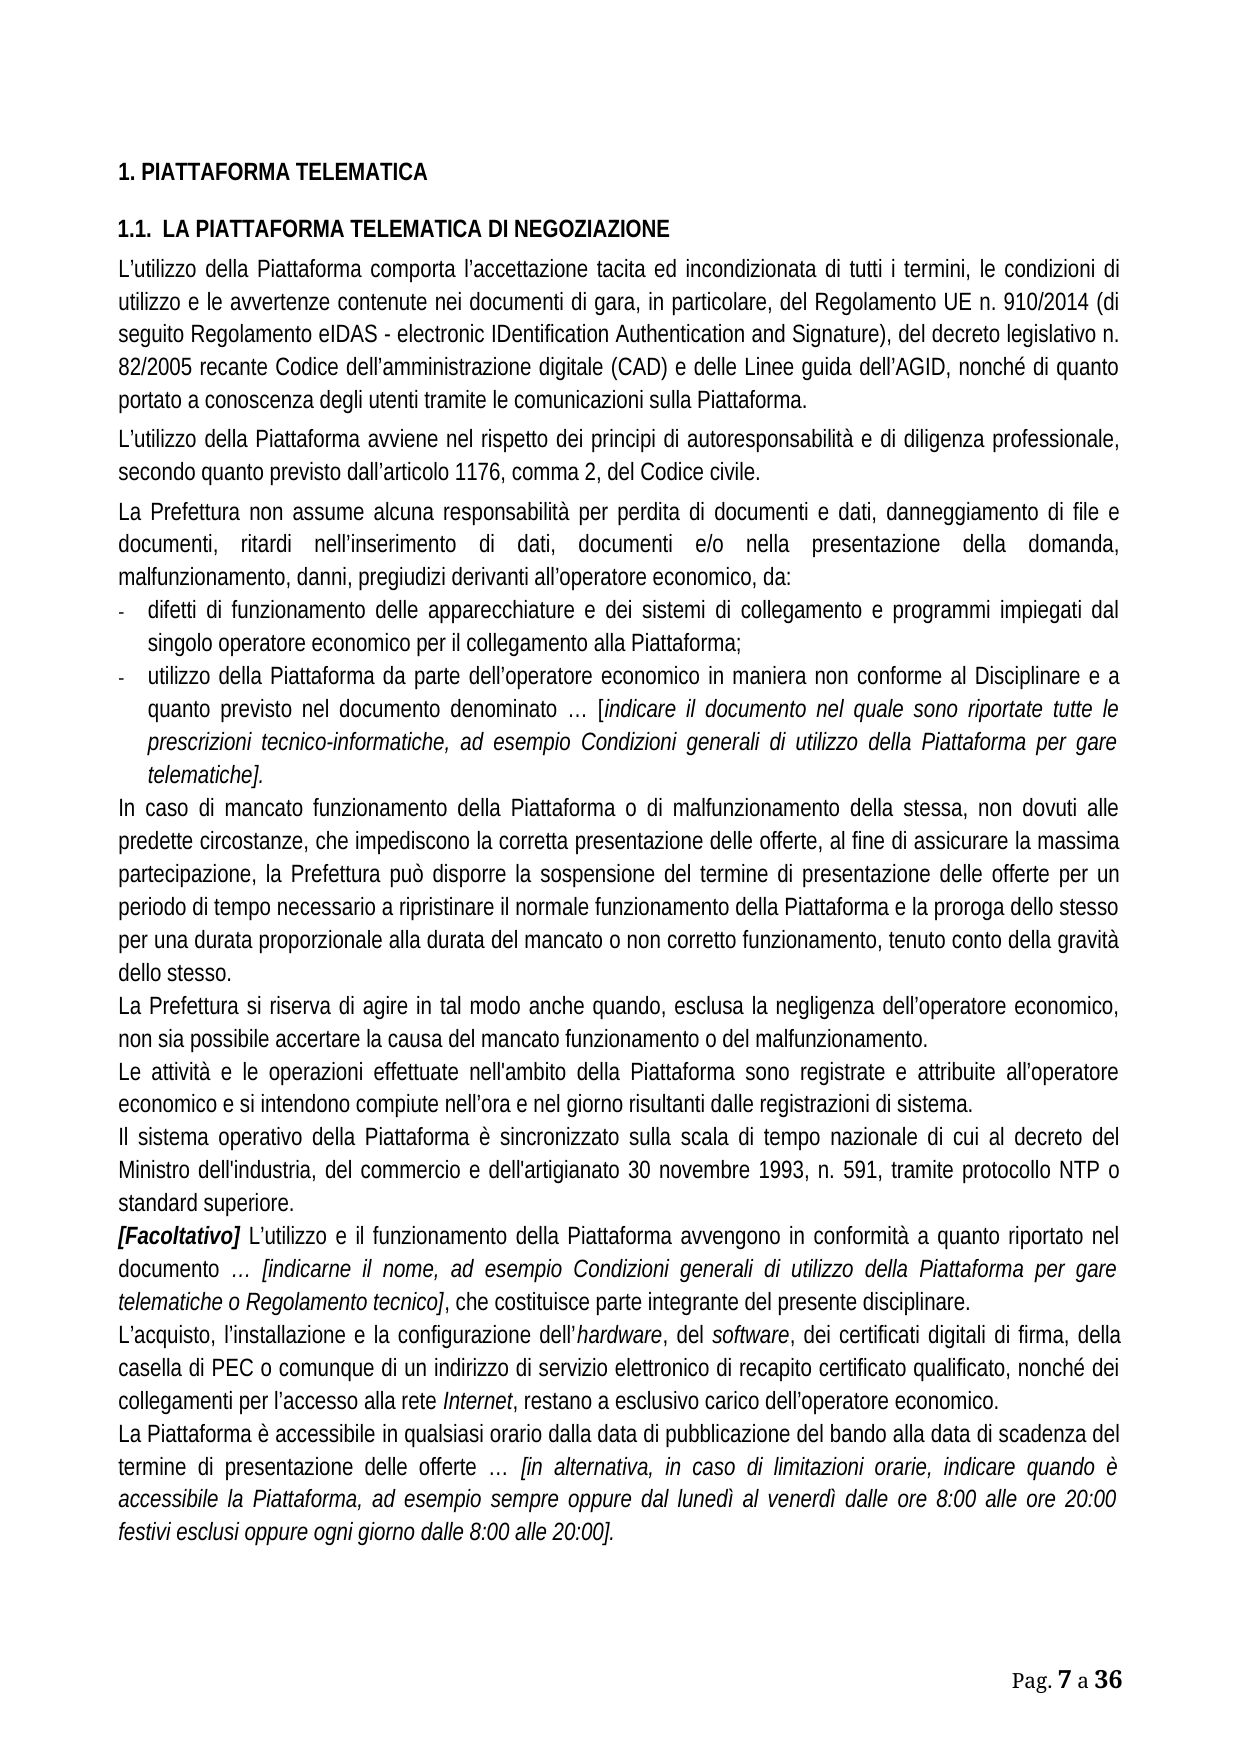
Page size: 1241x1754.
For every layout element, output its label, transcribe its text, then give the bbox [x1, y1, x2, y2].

list difetti di funzionamento delle apparecchiature e dei sistemi di collegamento e programmi impiegati dal singolo operatore economico per il collegamento alla Piattaforma; [118, 595, 1122, 657]
text Il sistema operativo della Piattaforma è sincronizzato sulla scala di tempo nazionale di cui al decreto del Ministro dell'industria, del commercio e dell'artigianato 30 novembre 1993, n. 591, tramite protocollo NTP o standard superiore. [118, 1122, 1122, 1217]
text L’utilizzo della Piattaforma comporta l’accettazione tacita ed incondizionata di tutti i termini, le condizioni di utilizzo e le avvertenze contenute nei documenti di gara, in particolare, del Regolamento UE n. 910/2014 (di seguito Regolamento eIDAS - electronic IDentification Authentication and Signature), del decreto legislativo n. 82/2005 recante Codice dell’amministrazione digitale (CAD) e delle Linee guida dell’AGID, nonché di quanto portato a conoscenza degli utenti tramite le comunicazioni sulla Piattaforma. [118, 254, 1122, 414]
text Le attività e le operazioni effettuate nell'ambito della Piattaforma sono registrate e attribuite all’operatore economico e si intendono compiute nell’ora e nel giorno risultanti dalle registrazioni di sistema. [118, 1057, 1122, 1118]
text La Prefettura si riserva di agire in tal modo anche quando, esclusa la negligenza dell’operatore economico, non sia possibile accertare la causa del mancato funzionamento o del malfunzionamento. [118, 991, 1122, 1052]
text [Facoltativo] L’utilizzo e il funzionamento della Piattaforma avvengono in conformità a quanto riportato nel documento … [indicarne il nome, ad esempio Condizioni generali di utilizzo della Piattaforma per gare telematiche o Regolamento tecnico], che costituisce parte integrante del presente disciplinare. [118, 1221, 1122, 1316]
text In caso di mancato funzionamento della Piattaforma o di malfunzionamento della stessa, non dovuti alle predette circostanze, che impediscono la corretta presentazione delle offerte, al fine di assicurare la massima partecipazione, la Prefettura può disporre la sospensione del termine di presentazione delle offerte per un periodo di tempo necessario a ripristinare il normale funzionamento della Piattaforma e la proroga dello stesso per una durata proporzionale alla durata del mancato o non corretto funzionamento, tenuto conto della gravità dello stesso. [118, 793, 1122, 986]
subtitle LA PIATTAFORMA TELEMATICA DI NEGOZIAZIONE [117, 214, 1122, 243]
list utilizzo della Piattaforma da parte dell’operatore economico in maniera non conforme al Disciplinare e a quanto previsto nel documento denominato … [indicare il documento nel quale sono riportate tutte le prescrizioni tecnico-informatiche, ad esempio Condizioni generali di utilizzo della Piattaforma per gare telematiche]. [118, 661, 1122, 789]
text La Piattaforma è accessibile in qualsiasi orario dalla data di pubblicazione del bando alla data di scadenza del termine di presentazione delle offerte … [in alternativa, in caso di limitazioni orarie, indicare quando è accessibile la Piattaforma, ad esempio sempre oppure dal lunedì al venerdì dalle ore 8:00 alle ore 20:00 festivi esclusi oppure ogni giorno dalle 8:00 alle 20:00]. [118, 1419, 1122, 1546]
subtitle 1. PIATTAFORMA TELEMATICA [118, 157, 1122, 185]
text L’acquisto, l’installazione e la configurazione dell’hardware, del software, dei certificati digitali di firma, della casella di PEC o comunque di un indirizzo di servizio elettronico di recapito certificato qualificato, nonché dei collegamenti per l’accesso alla rete Internet, restano a esclusivo carico dell’operatore economico. [118, 1320, 1122, 1414]
text L’utilizzo della Piattaforma avviene nel rispetto dei principi di autoresponsabilità e di diligenza professionale, secondo quanto previsto dall’articolo 1176, comma 2, del Codice civile. [118, 424, 1122, 486]
text La Prefettura non assume alcuna responsabilità per perdita di documenti e dati, danneggiamento di file e documenti, ritardi nell’inserimento di dati, documenti e/o nella presentazione della domanda, malfunzionamento, danni, pregiudizi derivanti all’operatore economico, da: [118, 497, 1122, 591]
